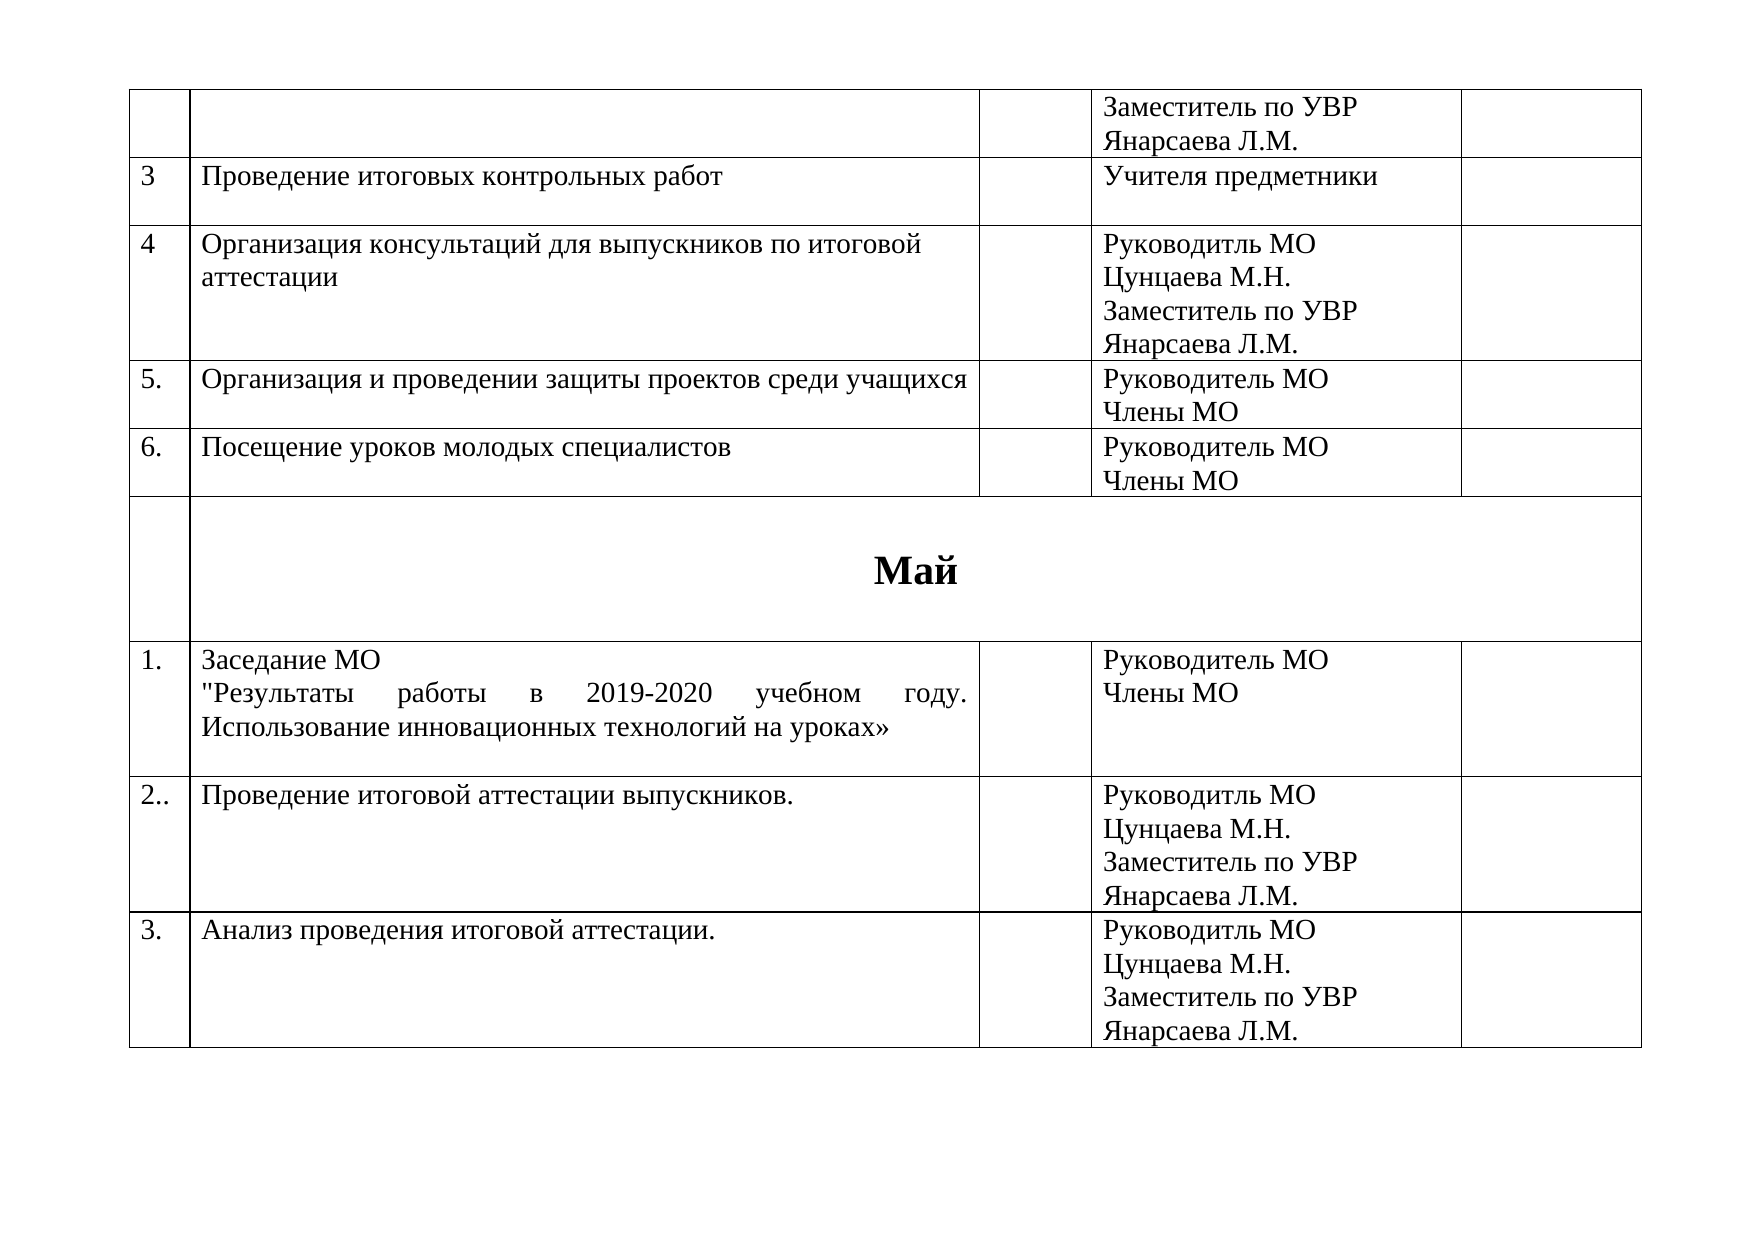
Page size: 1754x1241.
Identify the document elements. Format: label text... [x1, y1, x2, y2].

table_cell Организация и проведении защиты проектов среди учащихся [191, 361, 979, 428]
table_cell [1462, 361, 1641, 428]
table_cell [191, 90, 979, 157]
table_cell Организация консультаций для выпускников по итоговой аттестации [191, 226, 979, 360]
table_cell 3 [130, 158, 189, 225]
table_cell [980, 158, 1091, 225]
table_cell [1462, 429, 1641, 496]
table_cell 2.. [130, 777, 189, 911]
table_cell [980, 642, 1091, 776]
table_cell [1462, 226, 1641, 360]
table_cell Учителя предметники [1092, 158, 1461, 225]
table_cell [980, 361, 1091, 428]
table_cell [1092, 777, 1461, 911]
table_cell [1092, 913, 1461, 1047]
table_cell [130, 497, 189, 641]
table_cell [1462, 158, 1641, 225]
table_cell Руководитль МО Цунцаева М.Н. Заместитель по УВР Янарсаева Л.М. [1092, 226, 1461, 360]
table_cell [980, 429, 1091, 496]
table_cell 6. [130, 429, 189, 496]
table_cell Руководитель МО Члены МО [1092, 361, 1461, 428]
table_cell Май [191, 497, 1641, 641]
table_cell Руководитель МО Члены МО [1092, 429, 1461, 496]
table_cell 5. [130, 361, 189, 428]
table_cell 4 [130, 226, 189, 360]
table_cell Анализ проведения итоговой аттестации. [191, 913, 979, 1047]
table_cell [1462, 642, 1641, 776]
table_cell [980, 913, 1091, 1047]
table_cell 2 [130, 90, 189, 157]
table_cell 3. [130, 913, 189, 1047]
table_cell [1092, 90, 1461, 157]
table_cell [1462, 913, 1641, 1047]
table_cell [980, 90, 1091, 157]
table_cell [980, 226, 1091, 360]
table_cell Посещение уроков молодых специалистов [191, 429, 979, 496]
table_cell Заседание МО "Результаты работы в 2019-2020 учебном году. Использование инновационных технологий на уроках» [191, 642, 979, 776]
table_cell Проведение итоговых контрольных работ [191, 158, 979, 225]
table_cell Проведение итоговой аттестации выпускников. [191, 777, 979, 911]
table_cell [980, 777, 1091, 911]
table_cell Руководитель МО Члены МО [1092, 642, 1461, 776]
table_cell 1. [130, 642, 189, 776]
table_cell [1462, 777, 1641, 911]
table_cell [1462, 90, 1641, 157]
